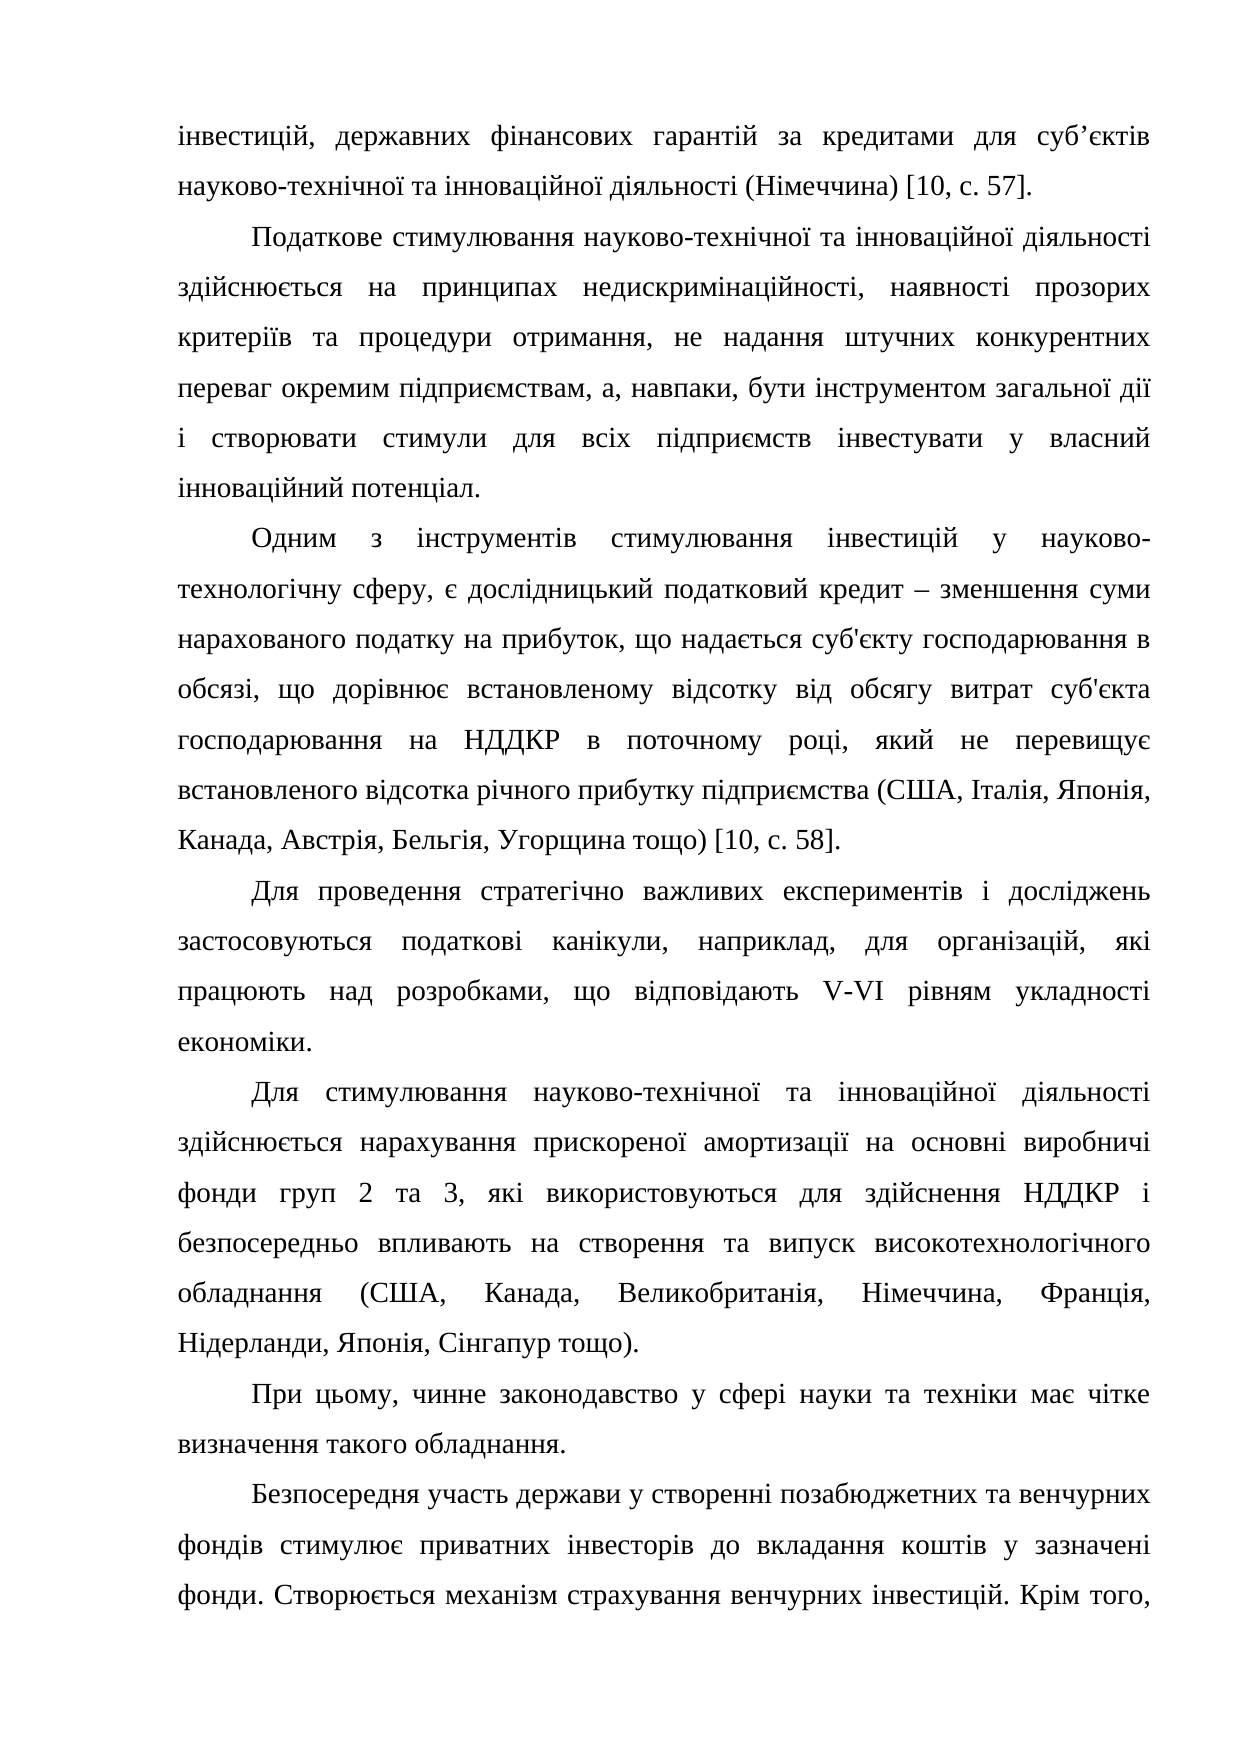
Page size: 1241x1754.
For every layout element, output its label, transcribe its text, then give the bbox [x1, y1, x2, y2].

text Для проведення стратегічно важливих експериментів і досліджень застосовуються податкові канікули, наприклад, для організацій, які працюють над розробками, що відповідають V-VІ рівням укладності економіки. [177, 873, 1152, 1057]
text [177, 1477, 1152, 1611]
text При цьому, чинне законодавство у сфері науки та техніки має чітке визначення такого обладнання. [177, 1376, 1152, 1460]
text Податкове стимулювання науково-технічної та інноваційної діяльності здійснюється на принципах недискримінаційності, наявності прозорих критеріїв та процедури отримання, не надання штучних конкурентних переваг окремим підприємствам, а, навпаки, бути інструментом загальної дії і створювати стимули для всіх підприємств інвестувати у власний інноваційний потенціал. [177, 219, 1152, 504]
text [177, 118, 1152, 202]
text Одним з інструментів стимулювання інвестицій у науково-технологічну сферу, є дослідницький податковий кредит – зменшення суми нарахованого податку на прибуток, що надається суб'єкту господарювання в обсязі, що дорівнює встановленому відсотку від обсягу витрат суб'єкта господарювання на НДДКР в поточному році, який не перевищує встановленого відсотка річного прибутку підприємства (США, Італія, Японія, Канада, Австрія, Бельгія, Угорщина тощо) [10, с. 58]. [177, 521, 1152, 856]
text Для стимулювання науково-технічної та інноваційної діяльності здійснюється нарахування прискореної амортизації на основні виробничі фонди груп 2 та 3, які використовуються для здійснення НДДКР і безпосередньо впливають на створення та випуск високотехнологічного обладнання (США, Канада, Великобританія, Німеччина, Франція, Нідерланди, Японія, Сінгапур тощо). [177, 1074, 1152, 1359]
